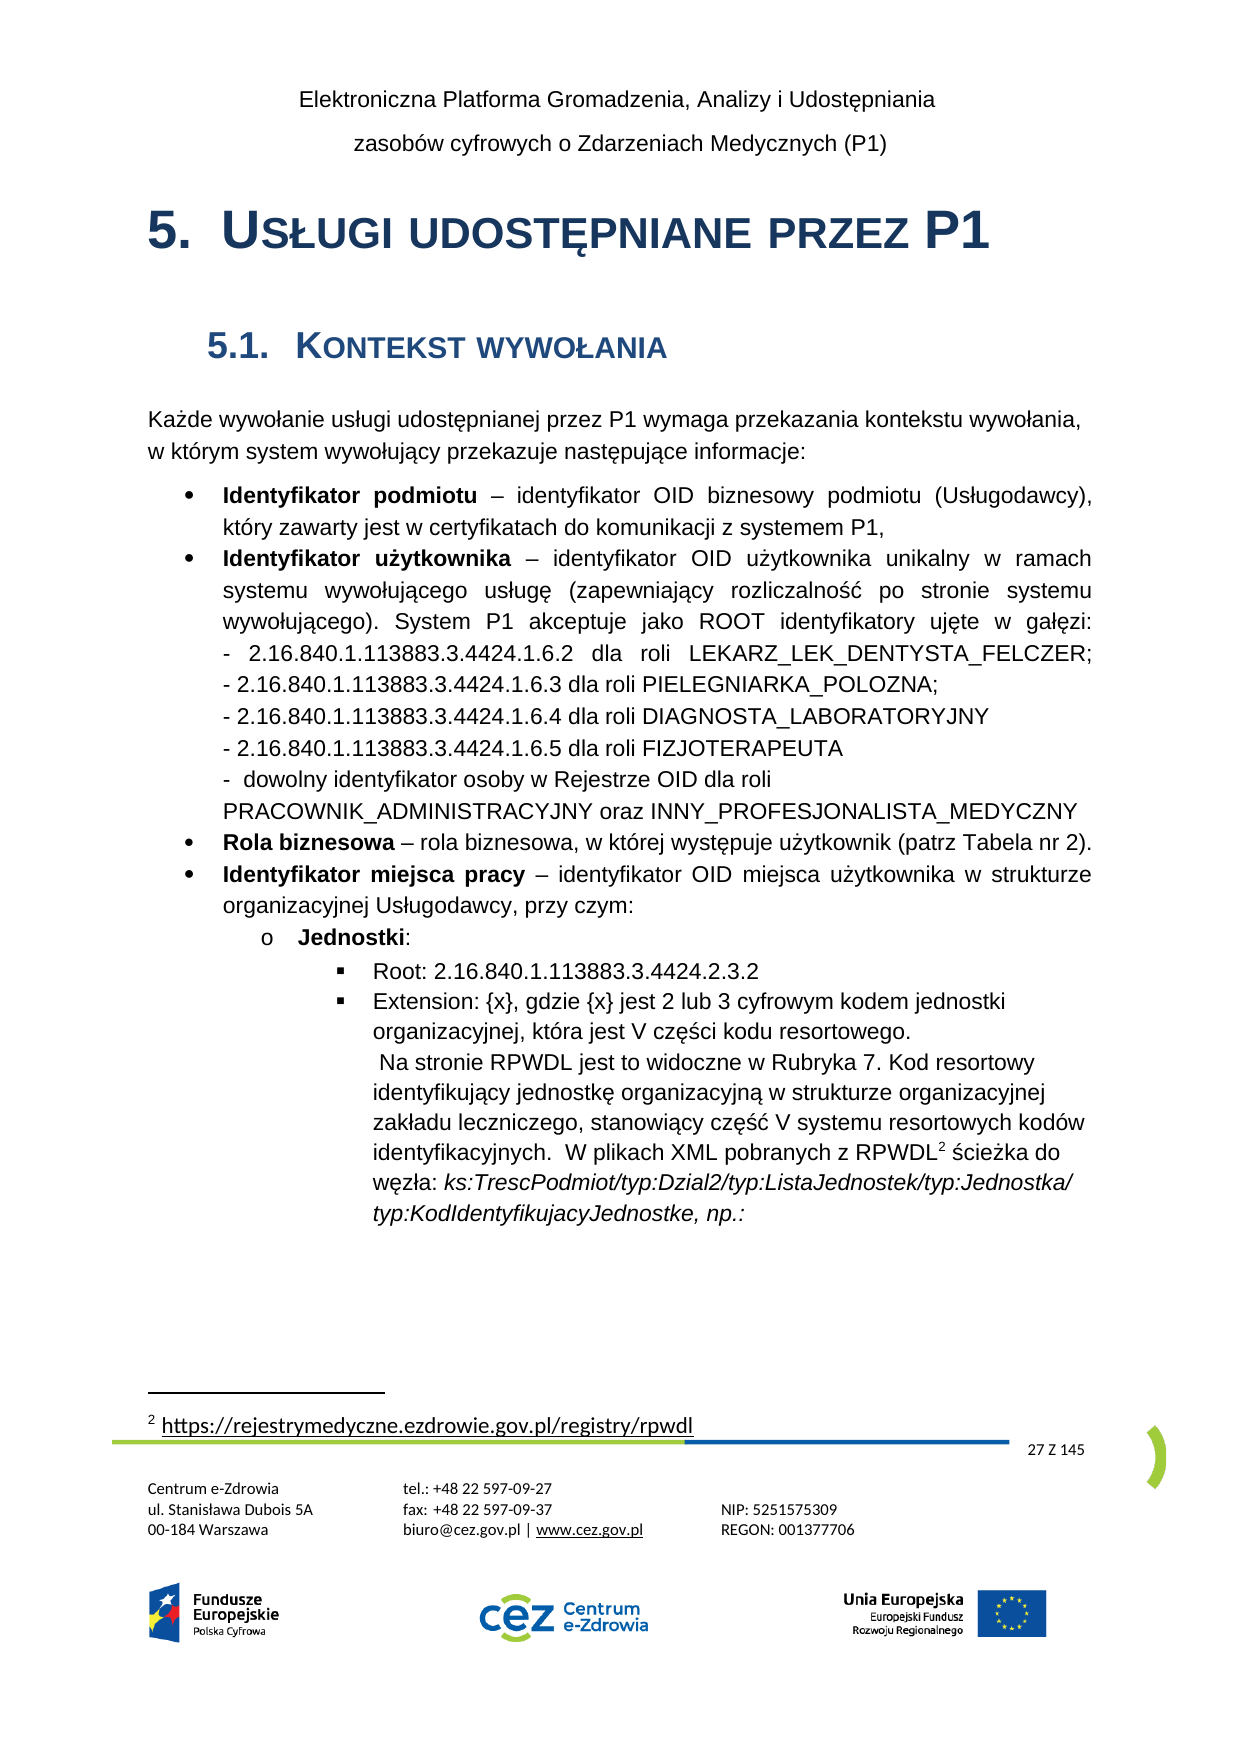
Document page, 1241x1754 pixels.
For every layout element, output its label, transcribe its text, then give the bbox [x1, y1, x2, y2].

subtitle Kontekst wywołania [207, 323, 1093, 366]
picture [1146, 1425, 1167, 1489]
list Rola biznesowa – rola biznesowa, w której występuje użytkownik (patrz Tabela nr 2). [185, 829, 1093, 856]
list - 2.16.840.1.113883.3.4424.1.6.5 dla roli FIZJOTERAPEUTA [223, 734, 1093, 761]
list Root: 2.16.840.1.113883.3.4424.2.3.2 [335, 958, 1093, 984]
picture [142, 1580, 285, 1645]
list Identyfikator użytkownika – identyfikator OID użytkownika unikalny w ramach systemu wywołującego usługę (zapewniający rozliczalność po stronie systemu wywołującego). System P1 akceptuje jako ROOT identyfikatory ujęte w gałęzi: - 2.16.840.1.113883.3.4424.1.6.2 dla roli LEKARZ_LEK_DENTYSTA_FELCZER; - 2.16.840.1.113883.3.4424.1.6.3 dla roli PIELEGNIARKA_POLOZNA; [185, 545, 1093, 698]
list Jednostki: [260, 924, 1093, 952]
text Każde wywołanie usługi udostępnianej przez P1 wymaga przekazania kontekstu wywołania, w którym system wywołujący przekazuje następujące informacje: [148, 406, 1093, 464]
list Extension: {x}, gdzie {x} jest 2 lub 3 cyfrowym kodem jednostki organizacyjnej, która jest V części kodu resortowego. Na stronie RPWDL jest to widoczne w Rubryka 7. Kod resortowy identyfikujący jednostkę organizacyjną w strukturze organizacyjnej zakładu leczniczego, stanowiący część V systemu resortowych kodów identyfikacyjnych. W plikach XML pobranych z RPWDL ścieżka do węzła: ks:TrescPodmiot/typ:Dzial2/typ:ListaJednostek/typ:Jednostka/ typ:KodIdentyfikujacyJednostke, np.: [335, 988, 1093, 1226]
picture [477, 1594, 649, 1642]
list - dowolny identyfikator osoby w Rejestrze OID dla roli PRACOWNIK_ADMINISTRACYJNY oraz INNY_PROFESJONALISTA_MEDYCZNY [223, 766, 1093, 824]
picture [835, 1588, 1055, 1638]
list Identyfikator miejsca pracy – identyfikator OID miejsca użytkownika w strukturze organizacyjnej Usługodawcy, przy czym: [185, 861, 1093, 919]
list - 2.16.840.1.113883.3.4424.1.6.4 dla roli DIAGNOSTA_LABORATORYJNY [223, 703, 1093, 729]
list Identyfikator podmiotu – identyfikator OID biznesowy podmiotu (Usługodawcy), który zawarty jest w certyfikatach do komunikacji z systemem P1, [185, 482, 1093, 540]
subtitle Usługi udostępniane przez P1 [148, 198, 1093, 260]
